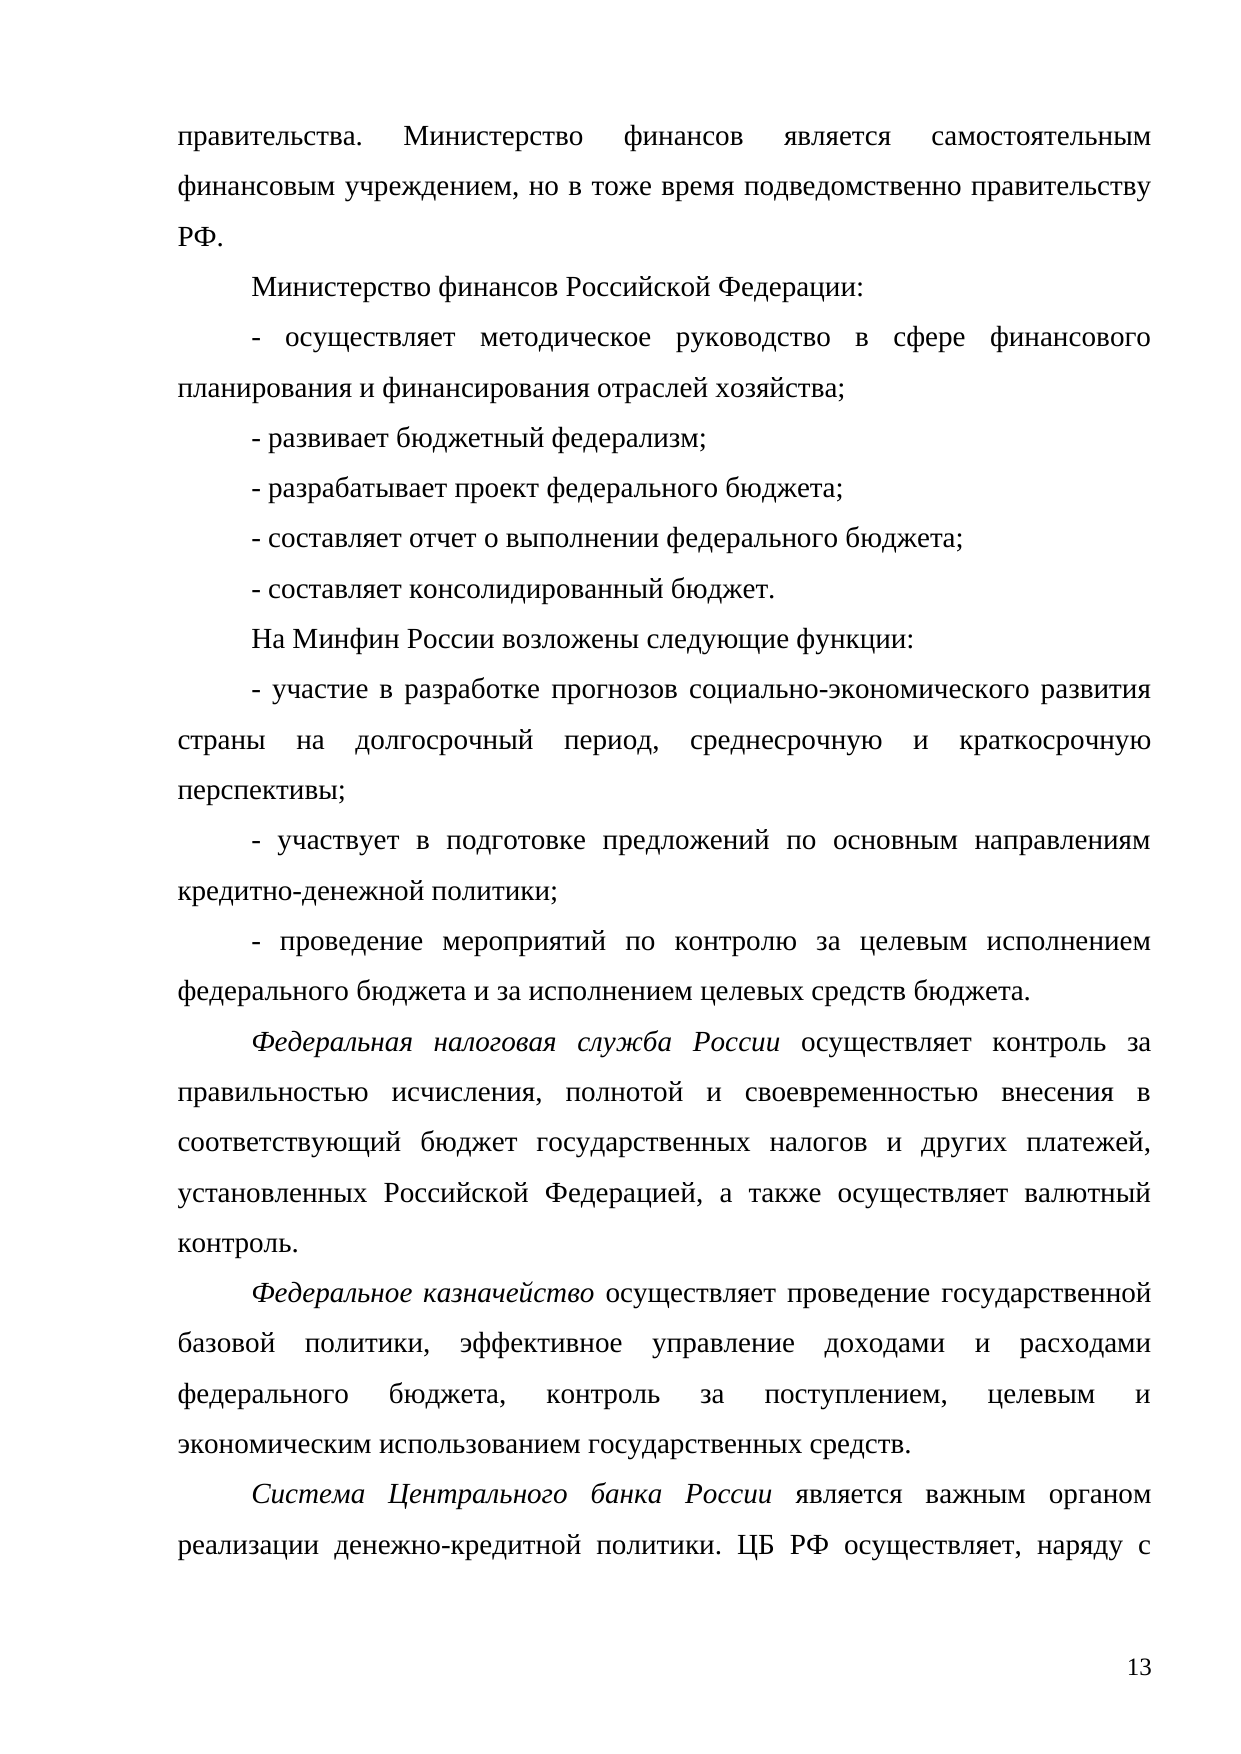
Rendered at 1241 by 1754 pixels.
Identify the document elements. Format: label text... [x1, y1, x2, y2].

text - разрабатывает проект федерального бюджета; [177, 470, 1152, 504]
text - проведение мероприятий по контролю за целевым исполнением федерального бюджета и за исполнением целевых средств бюджета. [177, 923, 1152, 1007]
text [177, 1477, 1152, 1560]
text - осуществляет методическое руководство в сфере финансового планирования и финансирования отраслей хозяйства; [177, 319, 1152, 403]
text - участие в разработке прогнозов социально-экономического развития страны на долгосрочный период, среднесрочную и краткосрочную перспективы; [177, 672, 1152, 806]
text На Минфин России возложены следующие функции: [177, 621, 1152, 655]
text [177, 118, 1152, 252]
text Министерство финансов Российской Федерации: [177, 269, 1152, 303]
text - участвует в подготовке предложений по основным направлениям кредитно-денежной политики; [177, 822, 1152, 906]
text - составляет консолидированный бюджет. [177, 571, 1152, 604]
text Федеральная налоговая служба России осуществляет контроль за правильностью исчисления, полнотой и своевременностью внесения в соответствующий бюджет государственных налогов и других платежей, установленных Российской Федерацией, а также осуществляет валютный контроль. [177, 1024, 1152, 1258]
text - развивает бюджетный федерализм; [177, 420, 1152, 453]
text - составляет отчет о выполнении федерального бюджета; [177, 521, 1152, 554]
text Федеральное казначейство осуществляет проведение государственной базовой политики, эффективное управление доходами и расходами федерального бюджета, контроль за поступлением, целевым и экономическим использованием государственных средств. [177, 1275, 1152, 1460]
